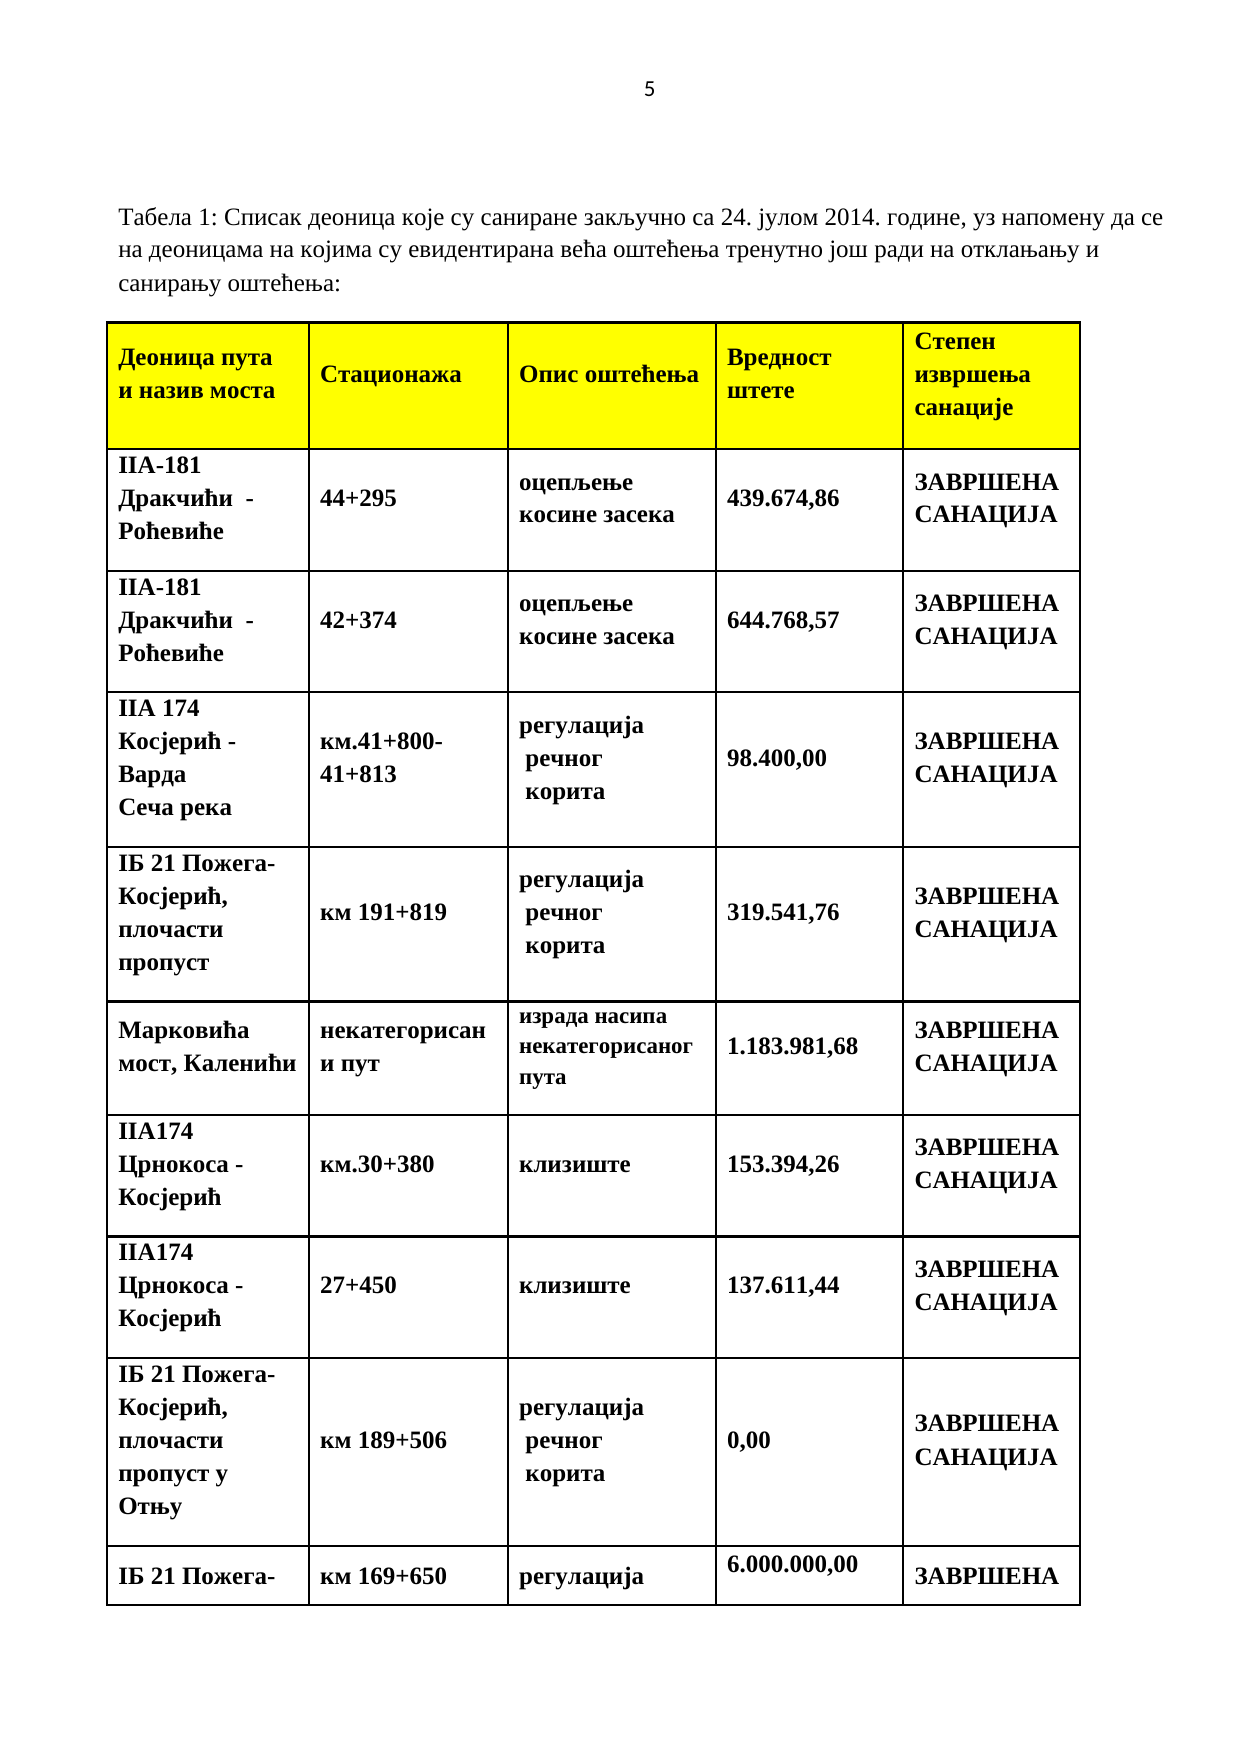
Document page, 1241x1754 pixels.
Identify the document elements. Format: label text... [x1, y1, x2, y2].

table_cell некатегорисани пут [310, 1003, 507, 1114]
table_cell IIA-181 Дракчићи - Роћевиће [108, 450, 308, 569]
table_cell ЗАВРШЕНА САНАЦИЈА [904, 1547, 1079, 1604]
table_cell клизиште [509, 1238, 715, 1357]
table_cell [509, 1547, 715, 1604]
table_cell IIA174 Црнокоса -Косјерић [108, 1116, 308, 1235]
table_cell 98.400,00 [717, 693, 902, 846]
table_cell ЗАВРШЕНА САНАЦИЈА [904, 450, 1079, 569]
table_cell 1.183.981,68 [717, 1003, 902, 1114]
table_cell Марковића мост, Каленићи [108, 1003, 308, 1114]
table_cell оцепљење косине засека [509, 572, 715, 691]
table_cell ЗАВРШЕНА САНАЦИЈА [904, 693, 1079, 846]
table_cell израда насипа некатегорисаног пута [509, 1003, 715, 1114]
table_header Вредност штете [717, 324, 902, 448]
table_cell 44+295 [310, 450, 507, 569]
table_cell регулација речног корита [509, 1359, 715, 1544]
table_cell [108, 1547, 308, 1604]
table_cell ЗАВРШЕНА САНАЦИЈА [904, 1003, 1079, 1114]
table_cell ЗАВРШЕНА САНАЦИЈА [904, 1359, 1079, 1544]
table_cell IIA-181 Дракчићи - Роћевиће [108, 572, 308, 691]
table_cell км 191+819 [310, 848, 507, 1000]
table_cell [310, 1547, 507, 1604]
table_cell 42+374 [310, 572, 507, 691]
table_cell ЗАВРШЕНА САНАЦИЈА [904, 1116, 1079, 1235]
table_cell 0,00 [717, 1359, 902, 1544]
table_cell 27+450 [310, 1238, 507, 1357]
table_header Опис оштећења [509, 324, 715, 448]
table_cell ЗАВРШЕНА САНАЦИЈА [904, 848, 1079, 1000]
table_header Степен извршења санације [904, 324, 1079, 448]
table_cell IIA 174 Косјерић - Варда Сеча река [108, 693, 308, 846]
table_cell IБ 21 Пожега-Косјерић, плочасти пропуст [108, 848, 308, 1000]
table_cell регулација речног корита [509, 693, 715, 846]
table_cell регулација речног корита [509, 848, 715, 1000]
table_cell 644.768,57 [717, 572, 902, 691]
text Табела 1: Списак деоница које су саниране закључно са 24. јулом 2014. године, уз напомену да се на деоницама на којима су евидентирана већа оштећења тренутно још ради на отклањању и санирању оштећења: [118, 202, 1181, 296]
table_cell км.41+800-41+813 [310, 693, 507, 846]
table_cell оцепљење косине засека [509, 450, 715, 569]
table_cell км.30+380 [310, 1116, 507, 1235]
table_cell 153.394,26 [717, 1116, 902, 1235]
table_cell ЗАВРШЕНА САНАЦИЈА [904, 572, 1079, 691]
table_header Деоница пута и назив моста [108, 324, 308, 448]
table_cell 6.000.000,00 [717, 1547, 902, 1604]
table_cell 319.541,76 [717, 848, 902, 1000]
table_cell IБ 21 Пожега-Косјерић, плочасти пропуст у Отњу [108, 1359, 308, 1544]
table_cell км 189+506 [310, 1359, 507, 1544]
table_cell ЗАВРШЕНА САНАЦИЈА [904, 1238, 1079, 1357]
table_header Стационажа [310, 324, 507, 448]
table_cell IIA174 Црнокоса -Косјерић [108, 1238, 308, 1357]
table_cell 439.674,86 [717, 450, 902, 569]
table_cell клизиште [509, 1116, 715, 1235]
table_cell 137.611,44 [717, 1238, 902, 1357]
